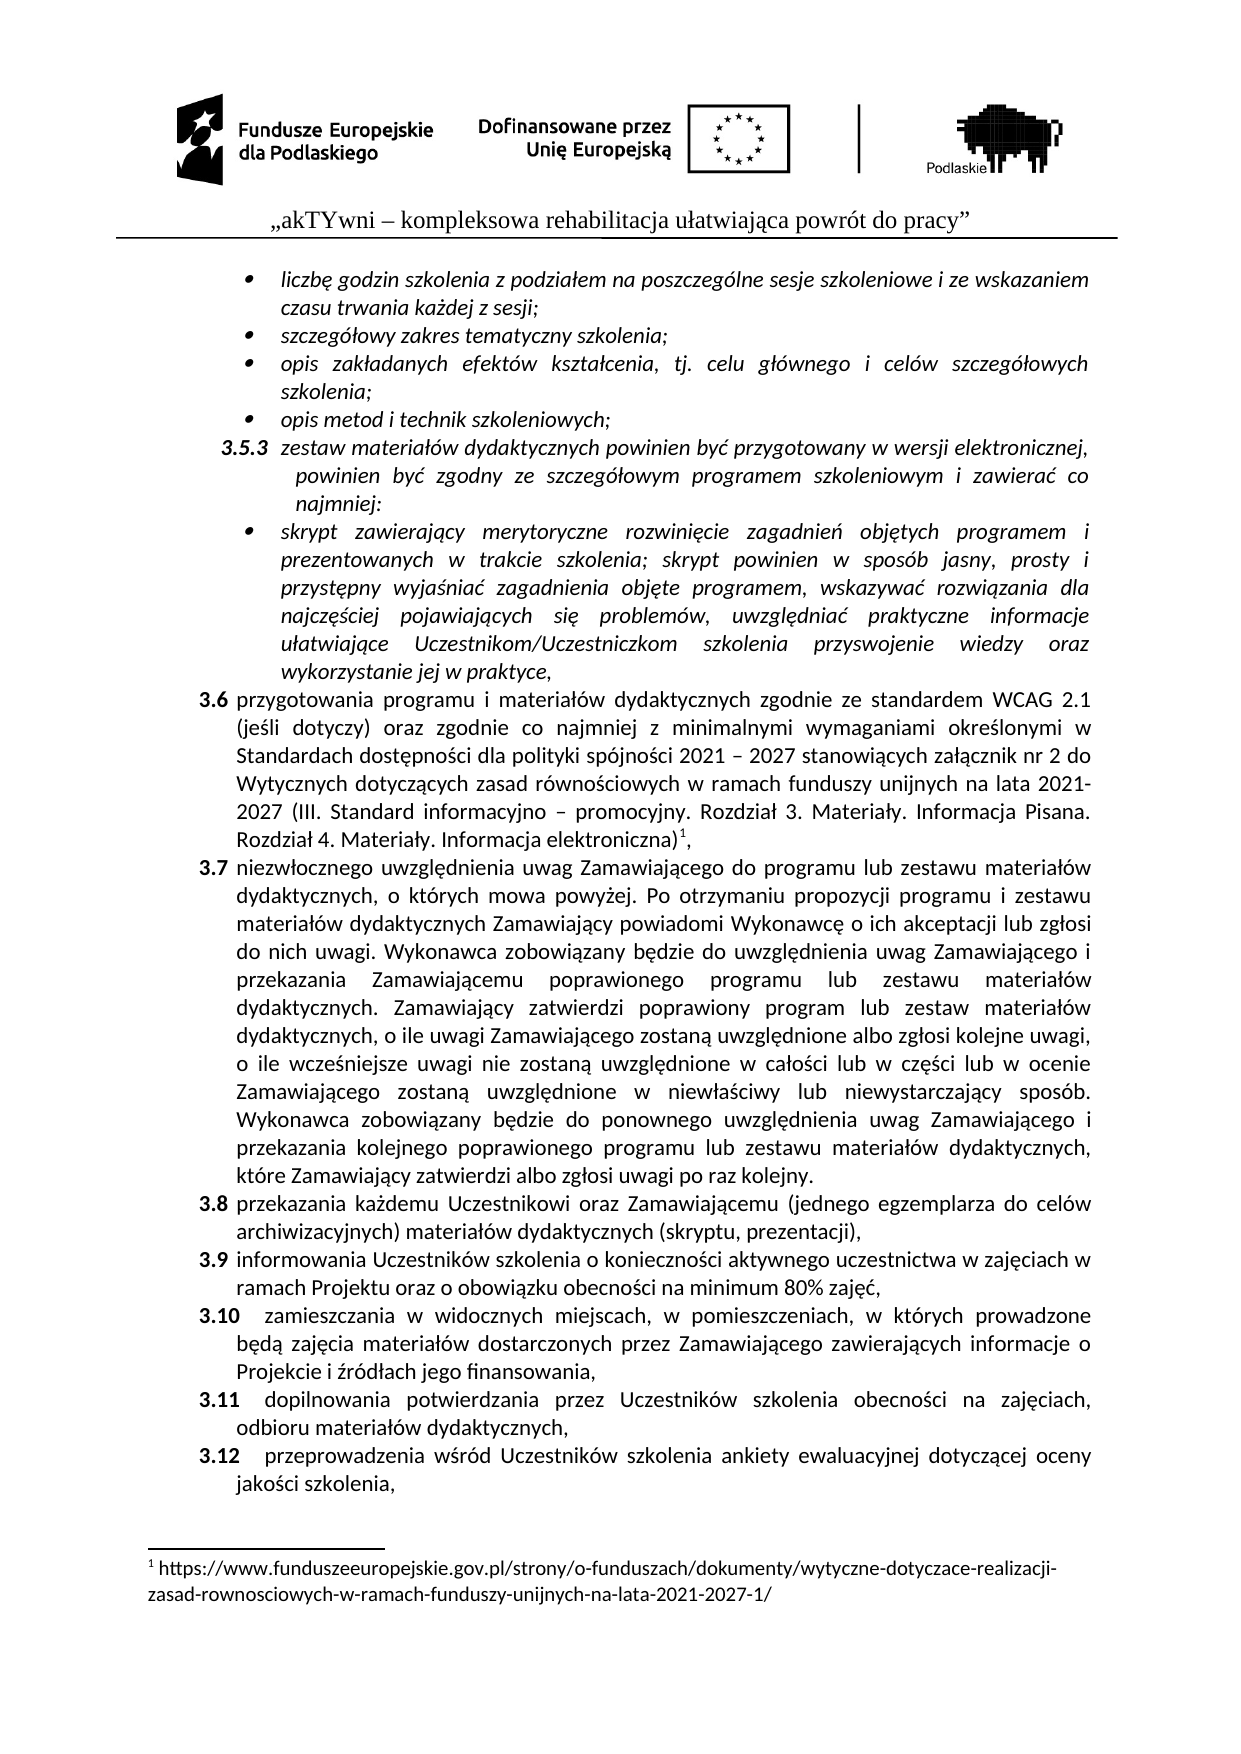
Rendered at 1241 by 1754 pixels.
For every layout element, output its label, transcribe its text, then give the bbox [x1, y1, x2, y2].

list zamieszczania w widocznych miejscach, w pomieszczeniach, w których prowadzone będą zajęcia materiałów dostarczonych przez Zamawiającego zawierających informacje o Projekcie i źródłach jego finansowania, [199, 1301, 1093, 1386]
list liczbę godzin szkolenia z podziałem na poszczególne sesje szkoleniowe i ze wskazaniem czasu trwania każdej z sesji; [243, 265, 1093, 321]
list niezwłocznego uwzględnienia uwag Zamawiającego do programu lub zestawu materiałów dydaktycznych, o których mowa powyżej. Po otrzymaniu propozycji programu i zestawu materiałów dydaktycznych Zamawiający powiadomi Wykonawcę o ich akceptacji lub zgłosi do nich uwagi. Wykonawca zobowiązany będzie do uwzględnienia uwag Zamawiającego i przekazania Zamawiającemu poprawionego programu lub zestawu materiałów dydaktycznych. Zamawiający zatwierdzi poprawiony program lub zestaw materiałów dydaktycznych, o ile uwagi Zamawiającego zostaną uwzględnione albo zgłosi kolejne uwagi, o ile wcześniejsze uwagi nie zostaną uwzględnione w całości lub w części lub w ocenie Zamawiającego zostaną uwzględnione w niewłaściwy lub niewystarczający sposób. Wykonawca zobowiązany będzie do ponownego uwzględnienia uwag Zamawiającego i przekazania kolejnego poprawionego programu lub zestawu materiałów dydaktycznych, które Zamawiający zatwierdzi albo zgłosi uwagi po raz kolejny. [199, 853, 1093, 1189]
list opis metod i technik szkoleniowych; [243, 405, 1093, 433]
list przekazania każdemu Uczestnikowi oraz Zamawiającemu (jednego egzemplarza do celów archiwizacyjnych) materiałów dydaktycznych (skryptu, prezentacji), [199, 1189, 1093, 1245]
picture [147, 73, 1093, 206]
list przeprowadzenia wśród Uczestników szkolenia ankiety ewaluacyjnej dotyczącej oceny jakości szkolenia, [199, 1442, 1093, 1498]
list opis zakładanych efektów kształcenia, tj. celu głównego i celów szczegółowych szkolenia; [243, 349, 1093, 405]
list zestaw materiałów dydaktycznych powinien być przygotowany w wersji elektronicznej, powinien być zgodny ze szczegółowym programem szkoleniowym i zawierać co najmniej: [220, 433, 1093, 517]
list szczegółowy zakres tematyczny szkolenia; [243, 321, 1093, 349]
list skrypt zawierający merytoryczne rozwinięcie zagadnień objętych programem i prezentowanych w trakcie szkolenia; skrypt powinien w sposób jasny, prosty i przystępny wyjaśniać zagadnienia objęte programem, wskazywać rozwiązania dla najczęściej pojawiających się problemów, uwzględniać praktyczne informacje ułatwiające Uczestnikom/Uczestniczkom szkolenia przyswojenie wiedzy oraz wykorzystanie jej w praktyce, [243, 517, 1093, 685]
list przygotowania programu i materiałów dydaktycznych zgodnie ze standardem WCAG 2.1 (jeśli dotyczy) oraz zgodnie co najmniej z minimalnymi wymaganiami określonymi w Standardach dostępności dla polityki spójności 2021 – 2027 stanowiących załącznik nr 2 do Wytycznych dotyczących zasad równościowych w ramach funduszy unijnych na lata 2021-2027 (III. Standard informacyjno – promocyjny. Rozdział 3. Materiały. Informacja Pisana. Rozdział 4. Materiały. Informacja elektroniczna), [199, 685, 1093, 853]
list informowania Uczestników szkolenia o konieczności aktywnego uczestnictwa w zajęciach w ramach Projektu oraz o obowiązku obecności na minimum 80% zajęć, [199, 1245, 1093, 1301]
list dopilnowania potwierdzania przez Uczestników szkolenia obecności na zajęciach, odbioru materiałów dydaktycznych, [199, 1386, 1093, 1442]
